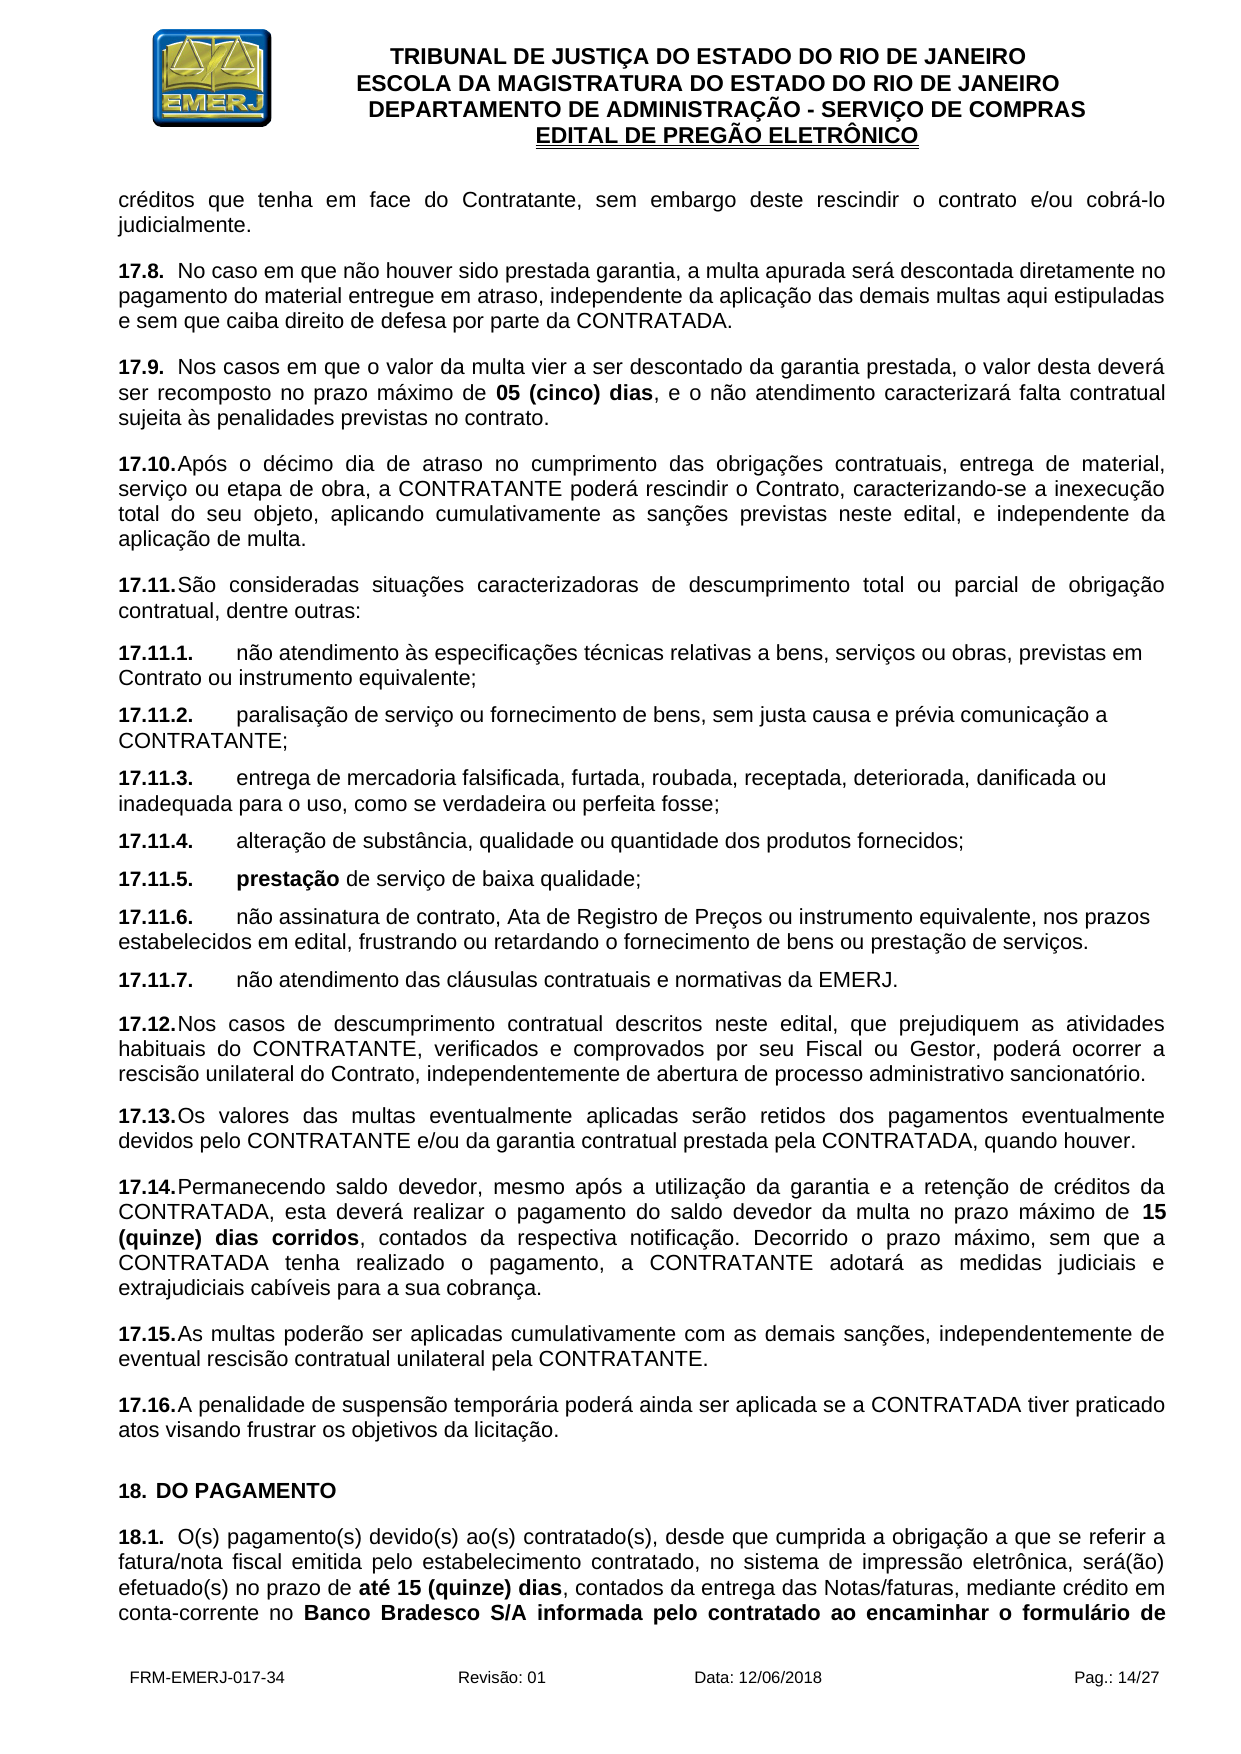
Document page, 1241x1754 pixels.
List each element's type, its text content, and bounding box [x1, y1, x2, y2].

list Após o décimo dia de atraso no cumprimento das obrigações contratuais, entrega de material, serviço ou etapa de obra, a CONTRATANTE poderá rescindir o Contrato, caracterizando-se a inexecução total do seu objeto, aplicando cumulativamente as sanções previstas neste edital, e independente da aplicação de multa. [118, 451, 1166, 551]
list não atendimento às especificações técnicas relativas a bens, serviços ou obras, previstas em Contrato ou instrumento equivalente; [118, 639, 1166, 690]
list alteração de substância, qualidade ou quantidade dos produtos fornecidos; [118, 828, 1166, 853]
list entrega de mercadoria falsificada, furtada, roubada, receptada, deteriorada, danificada ou inadequada para o uso, como se verdadeira ou perfeita fosse; [118, 765, 1166, 816]
list Os valores das multas eventualmente aplicadas serão retidos dos pagamentos eventualmente devidos pelo CONTRATANTE e/ou da garantia contratual prestada pela CONTRATADA, quando houver. [118, 1103, 1166, 1153]
list São consideradas situações caracterizadoras de descumprimento total ou parcial de obrigação contratual, dentre outras: [118, 572, 1166, 623]
list Nos casos em que o valor da multa vier a ser descontado da garantia prestada, o valor desta deverá ser recomposto no prazo máximo de 05 (cinco) dias, e o não atendimento caracterizará falta contratual sujeita às penalidades previstas no contrato. [118, 354, 1166, 430]
list Nos casos de descumprimento contratual descritos neste edital, que prejudiquem as atividades habituais do CONTRATANTE, verificados e comprovados por seu Fiscal ou Gestor, poderá ocorrer a rescisão unilateral do Contrato, independentemente de abertura de processo administrativo sancionatório. [118, 1010, 1166, 1086]
list paralisação de serviço ou fornecimento de bens, sem justa causa e prévia comunicação a CONTRATANTE; [118, 702, 1166, 753]
list A penalidade de suspensão temporária poderá ainda ser aplicada se a CONTRATADA tiver praticado atos visando frustrar os objetivos da licitação. [118, 1392, 1166, 1442]
list prestação de serviço de baixa qualidade; [118, 866, 1166, 891]
list não assinatura de contrato, Ata de Registro de Preços ou instrumento equivalente, nos prazos estabelecidos em edital, frustrando ou retardando o fornecimento de bens ou prestação de serviços. [118, 903, 1166, 954]
list DO PAGAMENTO [118, 1478, 1166, 1503]
list No caso em que não houver sido prestada garantia, a multa apurada será descontada diretamente no pagamento do material entregue em atraso, independente da aplicação das demais multas aqui estipuladas e sem que caiba direito de defesa por parte da CONTRATADA. [118, 258, 1166, 333]
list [118, 186, 1166, 237]
list As multas poderão ser aplicadas cumulativamente com as demais sanções, independentemente de eventual rescisão contratual unilateral pela CONTRATANTE. [118, 1321, 1166, 1371]
list Permanecendo saldo devedor, mesmo após a utilização da garantia e a retenção de créditos da CONTRATADA, esta deverá realizar o pagamento do saldo devedor da multa no prazo máximo de 15 (quinze) dias corridos, contados da respectiva notificação. Decorrido o prazo máximo, sem que a CONTRATADA tenha realizado o pagamento, a CONTRATANTE adotará as medidas judiciais e extrajudiciais cabíveis para a sua cobrança. [118, 1174, 1166, 1300]
list não atendimento das cláusulas contratuais e normativas da EMERJ. [118, 966, 1166, 992]
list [118, 1524, 1166, 1625]
